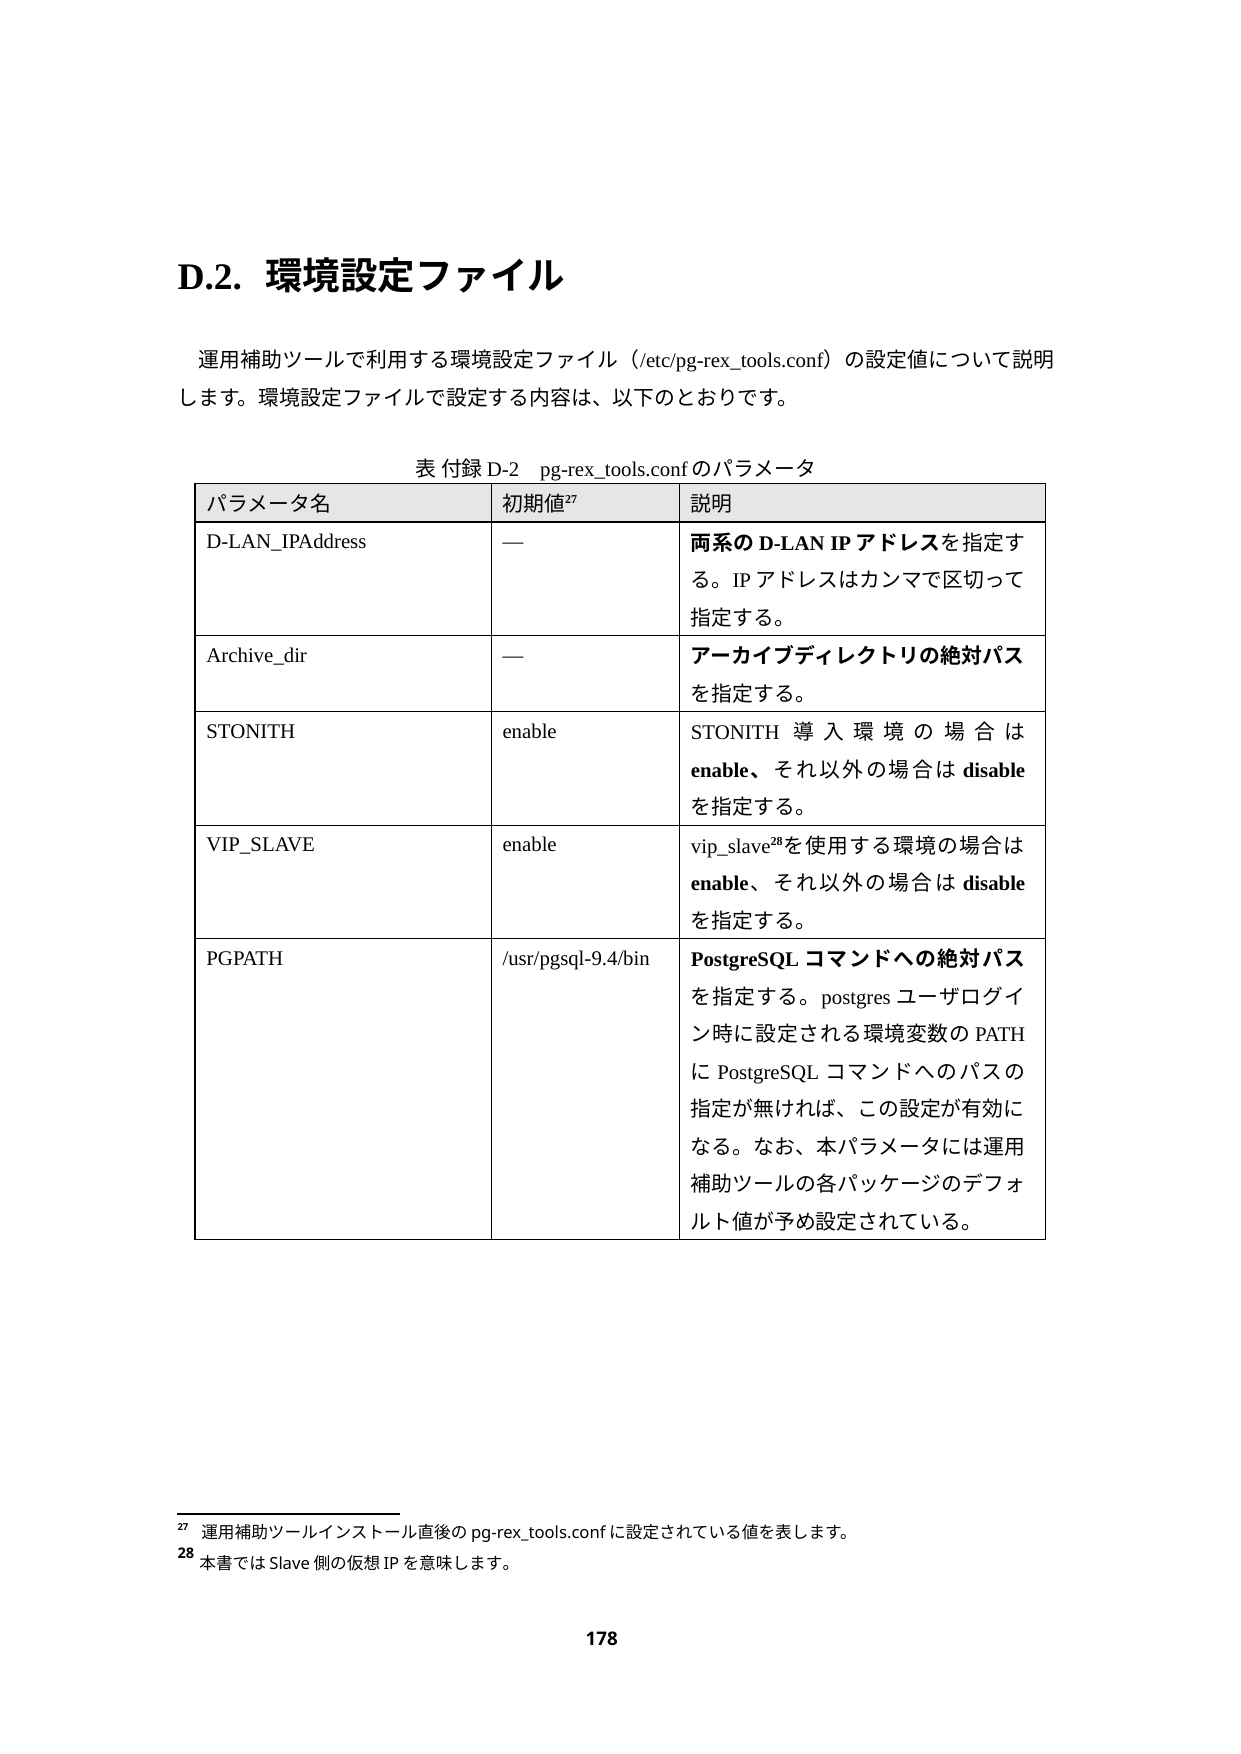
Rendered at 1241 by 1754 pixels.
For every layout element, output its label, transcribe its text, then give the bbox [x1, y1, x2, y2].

table_cell Archive_dir [196, 636, 491, 711]
table_cell PGPATH [196, 939, 491, 1239]
text 環境設定ファイル [177, 236, 1063, 311]
table_cell PostgreSQLコマンドへの絶対パスを指定する。postgresユーザログイン時に設定される環境変数のPATHにPostgreSQLコマンドへのパスの指定が無ければ、この設定が有効になる。なお、本パラメータには運用補助ツールの各パッケージのデフォルト値が予め設定されている。 [680, 939, 1045, 1239]
table_cell 両系のD-LAN IPアドレスを指定する。IPアドレスはカンマで区切って指定する。 [680, 523, 1045, 635]
table_cell vip_slaveを使用する環境の場合はenable、それ以外の場合はdisableを指定する。 [680, 826, 1045, 938]
table_cell D-LAN_IPAddress [196, 523, 491, 635]
text 表 付録D-2 pg-rex_tools.confのパラメータ [177, 453, 1054, 483]
table_header パラメータ名 [196, 484, 491, 521]
table_cell enable [492, 826, 679, 938]
table_cell STONITH [196, 712, 491, 824]
table_cell /usr/pgsql-9.4/bin [492, 939, 679, 1239]
table_header 初期値 [492, 484, 679, 521]
table_cell VIP_SLAVE [196, 826, 491, 938]
table_cell enable [492, 712, 679, 824]
table_header 説明 [680, 484, 1045, 521]
table_cell ― [492, 523, 679, 635]
table_cell アーカイブディレクトリの絶対パスを指定する。 [680, 636, 1045, 711]
table_cell STONITH導入環境の場合はenable、それ以外の場合はdisableを指定する。 [680, 712, 1045, 824]
text 運用補助ツールで利用する環境設定ファイル（/etc/pg-rex_tools.conf）の設定値について説明します。環境設定ファイルで設定する内容は、以下のとおりです。 [177, 340, 1054, 415]
table_cell ― [492, 636, 679, 711]
